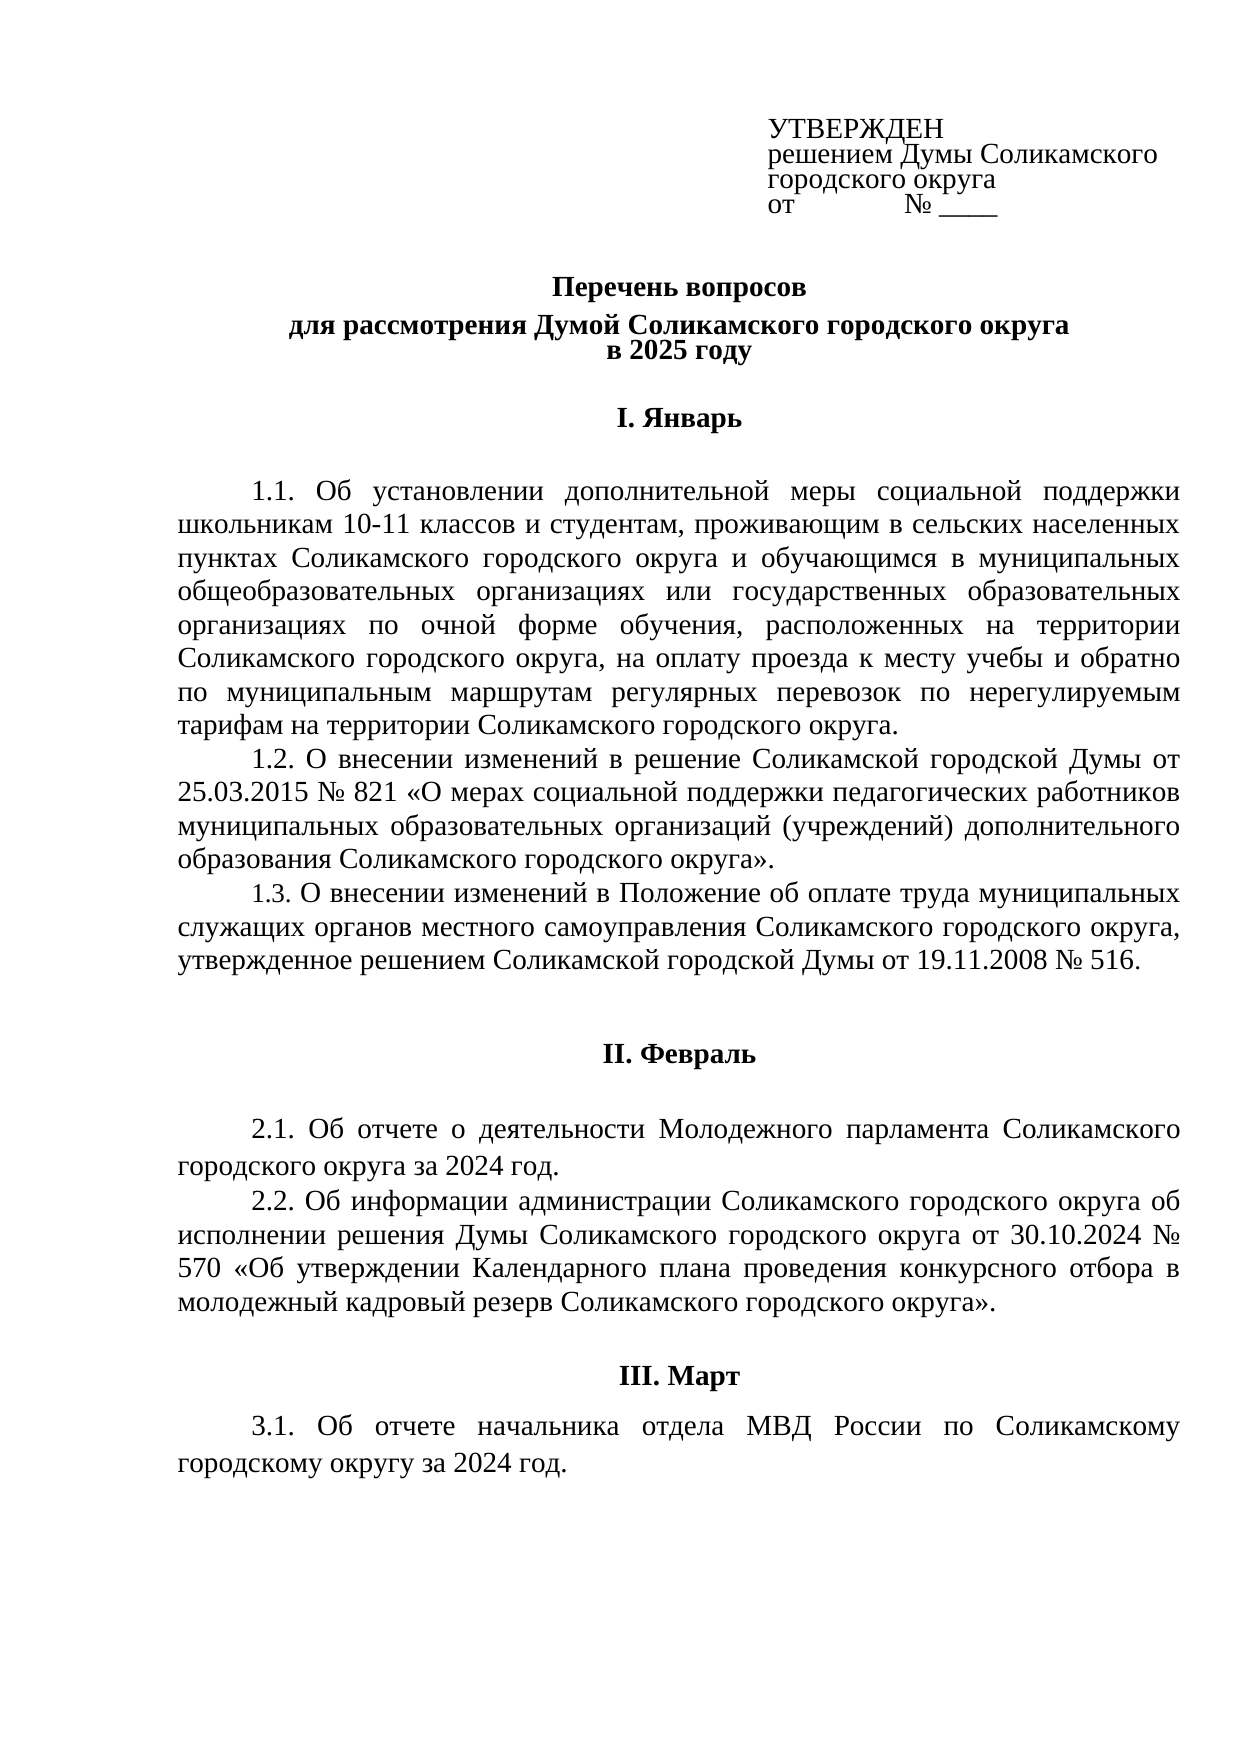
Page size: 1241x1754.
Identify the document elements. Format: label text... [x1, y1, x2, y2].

text в 2025 году [177, 339, 1181, 364]
text 1.3. О внесении изменений в Положение об оплате труда муниципальных служащих органов местного самоуправления Соликамского городского округа, утвержденное решением Соликамской городской Думы от 19.11.2008 № 516. [177, 875, 1181, 976]
text Перечень вопросов [177, 277, 1181, 302]
text II. Февраль [177, 1033, 1181, 1071]
text решением Думы Соликамского [177, 143, 1181, 168]
text городского округа от № ____ [693, 168, 1181, 218]
text III. Март [177, 1355, 1181, 1392]
text УТВЕРЖДЕН [177, 118, 1181, 143]
text 1.1. Об установлении дополнительной меры социальной поддержки школьникам 10-11 классов и студентам, проживающим в сельских населенных пунктах Соликамского городского округа и обучающимся в муниципальных общеобразовательных организациях или государственных образовательных организациях по очной форме обучения, расположенных на территории Соликамского городского округа, на оплату проезда к месту учебы и обратно по муниципальным маршрутам регулярных перевозок по нерегулируемым тарифам на территории Соликамского городского округа. [177, 473, 1181, 741]
text 2.1. Об отчете о деятельности Молодежного парламента Соликамского городского округа за 2024 год. [177, 1108, 1181, 1183]
text для рассмотрения Думой Соликамского городского округа [177, 314, 1181, 339]
text 1.2. О внесении изменений в решение Соликамской городской Думы от 25.03.2015 № 821 «О мерах социальной поддержки педагогических работников муниципальных образовательных организаций (учреждений) дополнительного образования Соликамского городского округа». [177, 741, 1181, 875]
text 3.1. Об отчете начальника отдела МВД России по Соликамскому городскому округу за 2024 год. [177, 1405, 1181, 1480]
text 2.2. Об информации администрации Соликамского городского округа об исполнении решения Думы Соликамского городского округа от 30.10.2024 № 570 «Об утверждении Календарного плана проведения конкурсного отбора в молодежный кадровый резерв Соликамского городского округа». [177, 1183, 1181, 1317]
text Январь [177, 398, 1181, 435]
